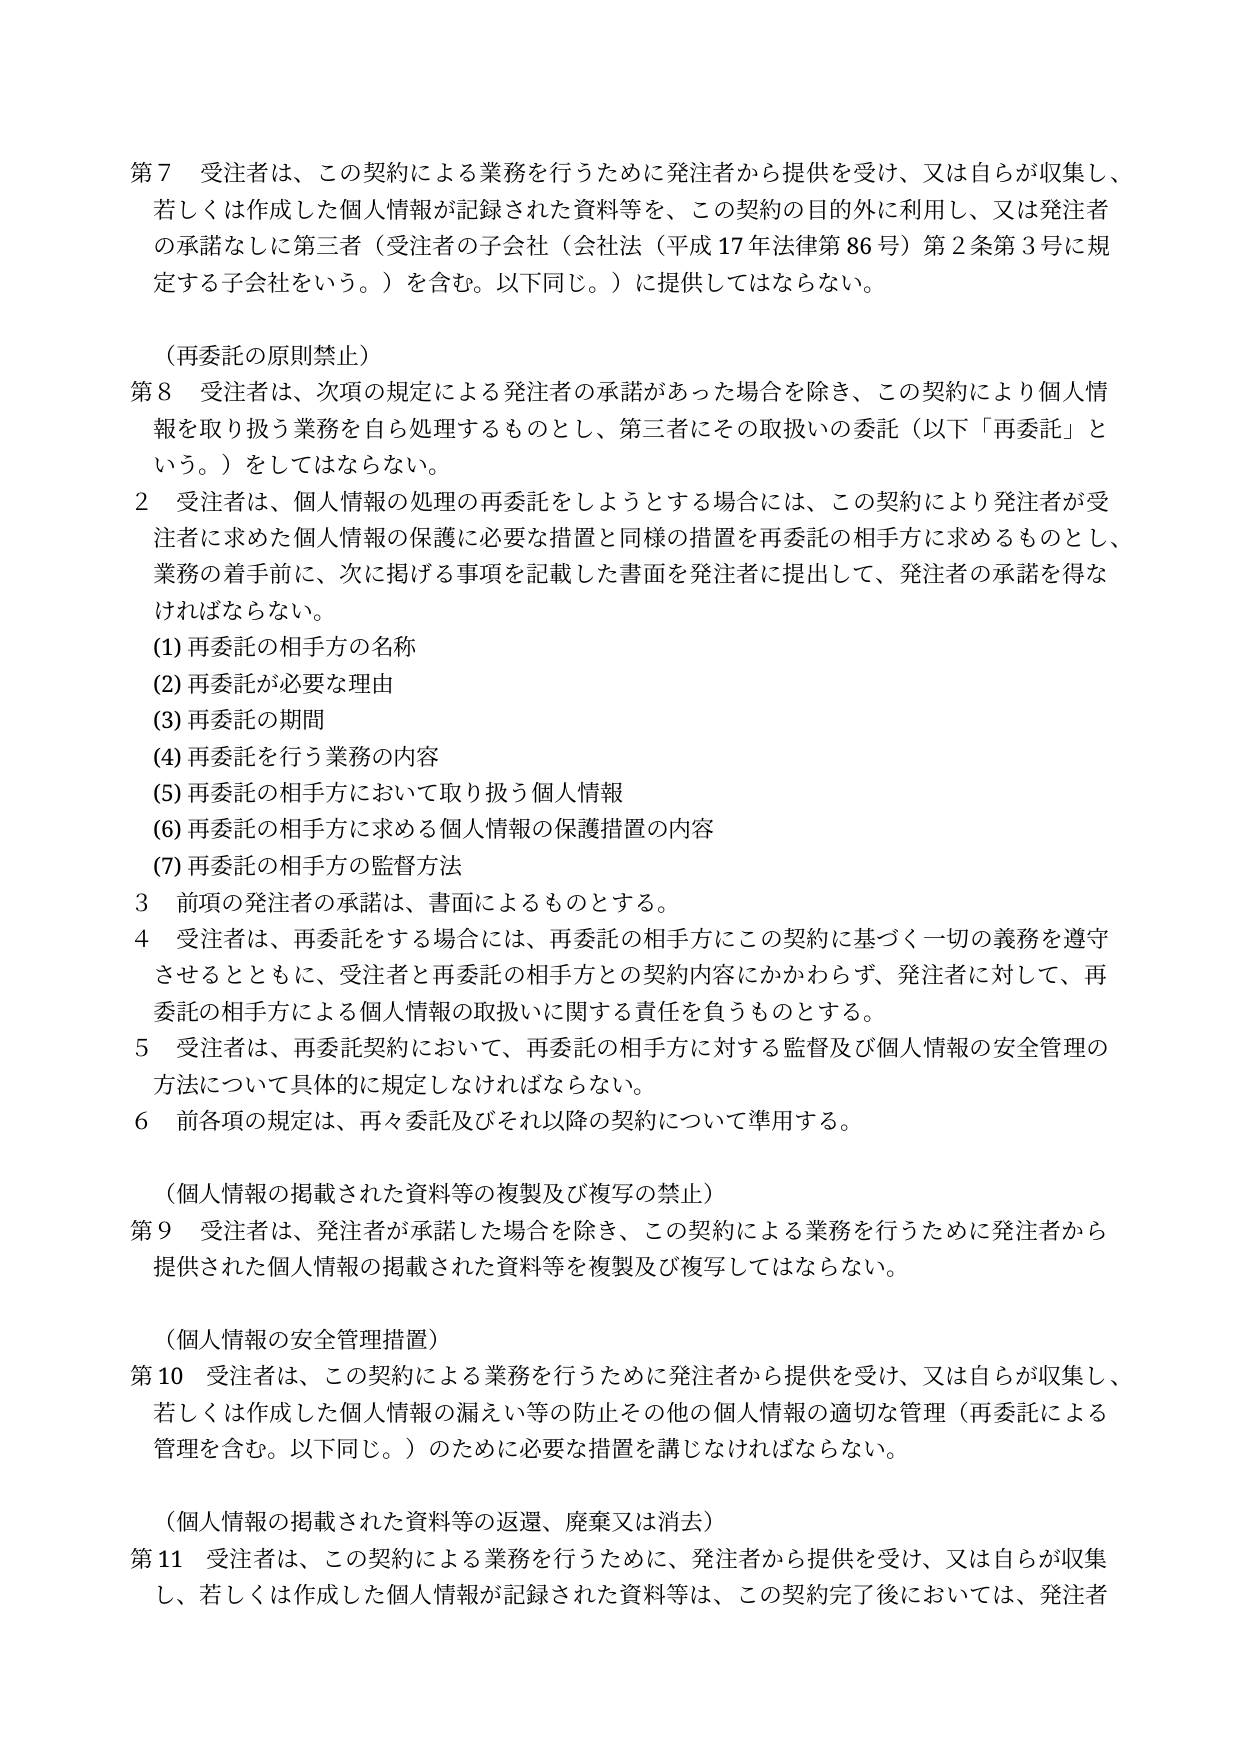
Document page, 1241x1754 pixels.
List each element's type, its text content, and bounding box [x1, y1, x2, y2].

text (1) 再委託の相手方の名称 [130, 628, 1110, 664]
text （個人情報の安全管理措置） [130, 1320, 1110, 1357]
text ３ 前項の発注者の承諾は、書面によるものとする。 [130, 883, 1110, 919]
text （再委託の原則禁止） [130, 336, 1110, 372]
text ２ 受注者は、個人情報の処理の再委託をしようとする場合には、この契約により発注者が受注者に求めた個人情報の保護に必要な措置と同様の措置を再委託の相手方に求めるものとし、業務の着手前に、次に掲げる事項を記載した書面を発注者に提出して、発注者の承諾を得なければならない。 [130, 482, 1110, 628]
text (4) 再委託を行う業務の内容 [130, 737, 1110, 773]
text ６ 前各項の規定は、再々委託及びそれ以降の契約について準用する。 [130, 1102, 1110, 1138]
text 第８ 受注者は、次項の規定による発注者の承諾があった場合を除き、この契約により個人情報を取り扱う業務を自ら処理するものとし、第三者にその取扱いの委託（以下「再委託」という。）をしてはならない。 [130, 372, 1110, 482]
text ４ 受注者は、再委託をする場合には、再委託の相手方にこの契約に基づく一切の義務を遵守させるとともに、受注者と再委託の相手方との契約内容にかかわらず、発注者に対して、再委託の相手方による個人情報の取扱いに関する責任を負うものとする。 [130, 919, 1110, 1029]
text 第10 受注者は、この契約による業務を行うために発注者から提供を受け、又は自らが収集し、若しくは作成した個人情報の漏えい等の防止その他の個人情報の適切な管理（再委託による管理を含む。以下同じ。）のために必要な措置を講じなければならない。 [130, 1357, 1110, 1466]
text (6) 再委託の相手方に求める個人情報の保護措置の内容 [130, 810, 1110, 846]
text (3) 再委託の期間 [130, 701, 1110, 737]
text 第７ 受注者は、この契約による業務を行うために発注者から提供を受け、又は自らが収集し、若しくは作成した個人情報が記録された資料等を、この契約の目的外に利用し、又は発注者の承諾なしに第三者（受注者の子会社（会社法（平成17年法律第86号）第２条第３号に規定する子会社をいう。）を含む。以下同じ。）に提供してはならない。 [130, 154, 1110, 299]
text (5) 再委託の相手方において取り扱う個人情報 [130, 773, 1110, 810]
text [130, 1539, 1110, 1612]
text ５ 受注者は、再委託契約において、再委託の相手方に対する監督及び個人情報の安全管理の方法について具体的に規定しなければならない。 [130, 1029, 1110, 1102]
text （個人情報の掲載された資料等の複製及び複写の禁止） [130, 1174, 1110, 1211]
text (7) 再委託の相手方の監督方法 [130, 846, 1110, 883]
text 第９ 受注者は、発注者が承諾した場合を除き、この契約による業務を行うために発注者から提供された個人情報の掲載された資料等を複製及び複写してはならない。 [130, 1211, 1110, 1284]
text (2) 再委託が必要な理由 [130, 664, 1110, 701]
text （個人情報の掲載された資料等の返還、廃棄又は消去） [130, 1503, 1110, 1539]
